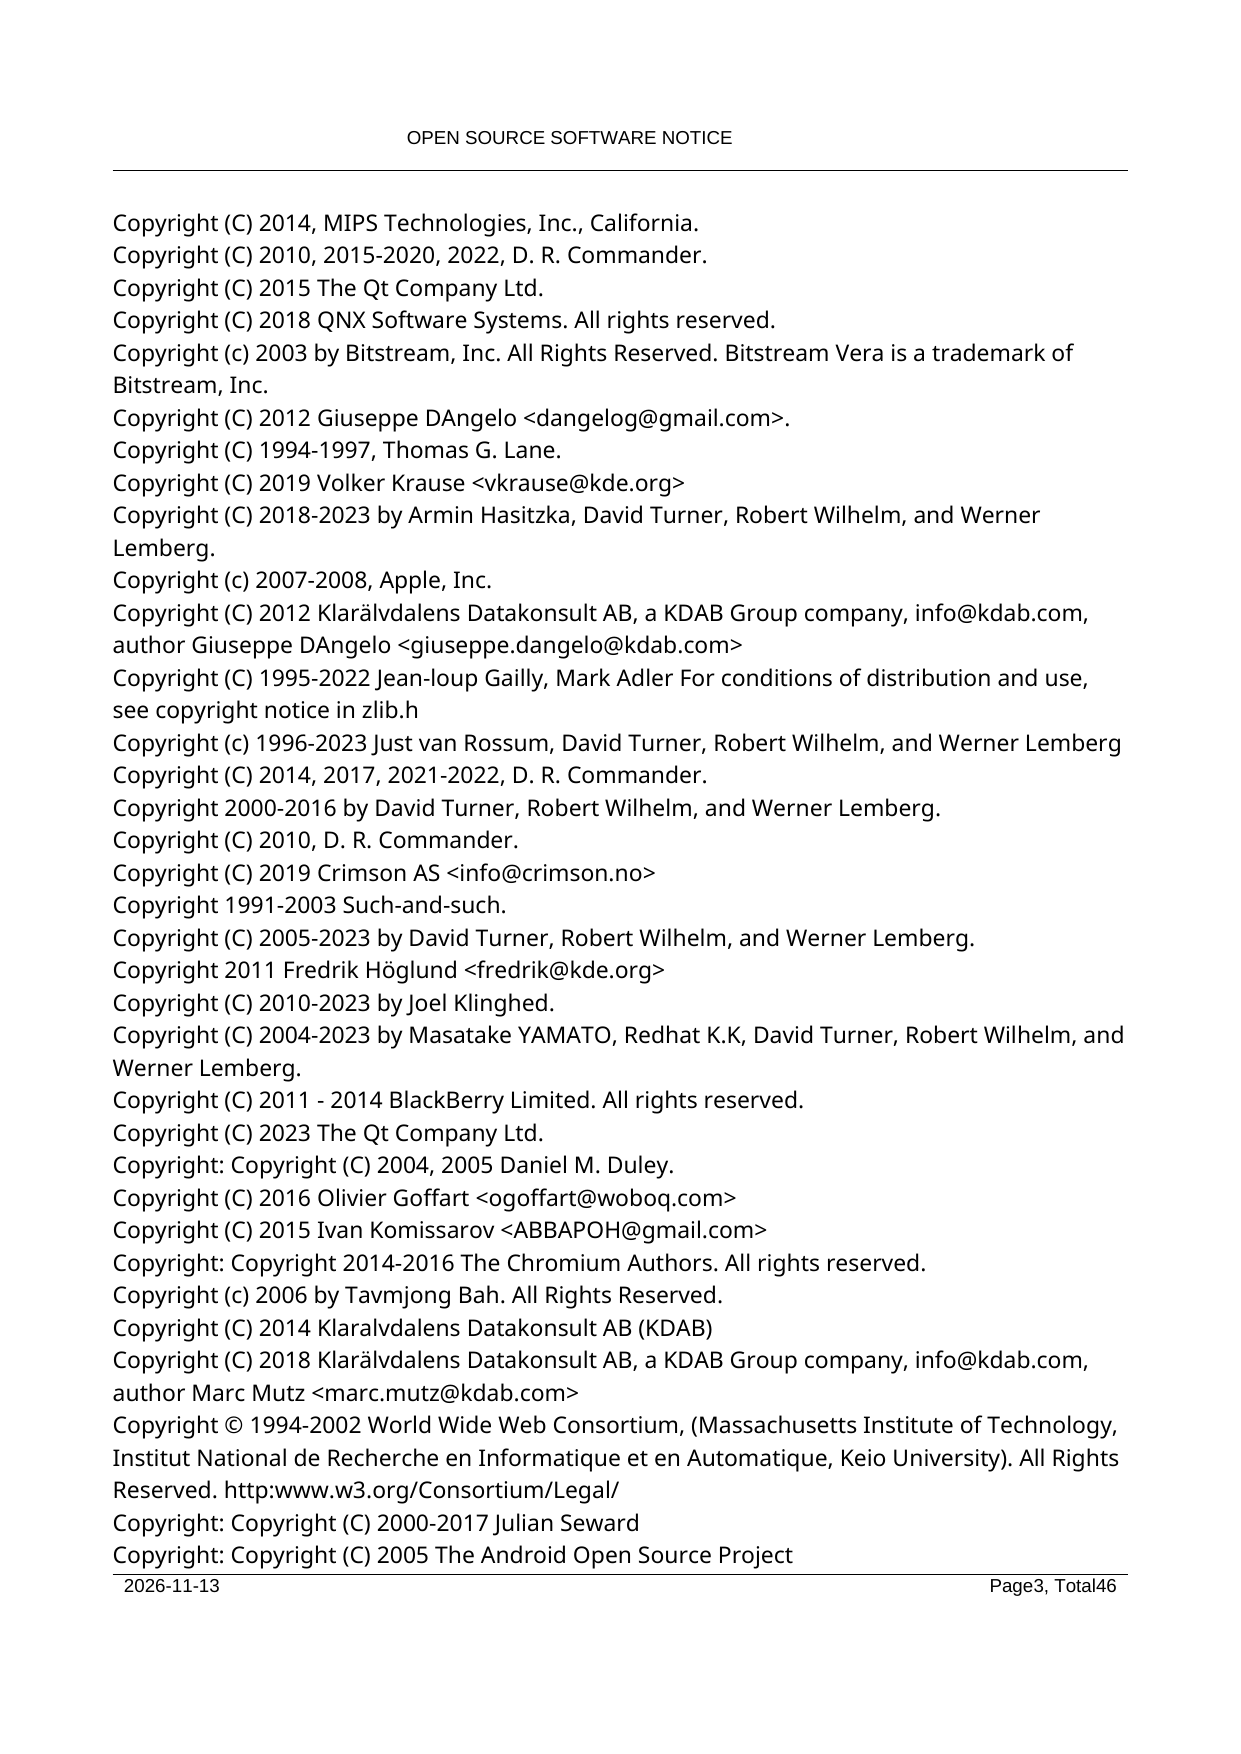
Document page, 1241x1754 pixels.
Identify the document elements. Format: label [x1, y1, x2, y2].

text [112, 206, 1128, 1571]
